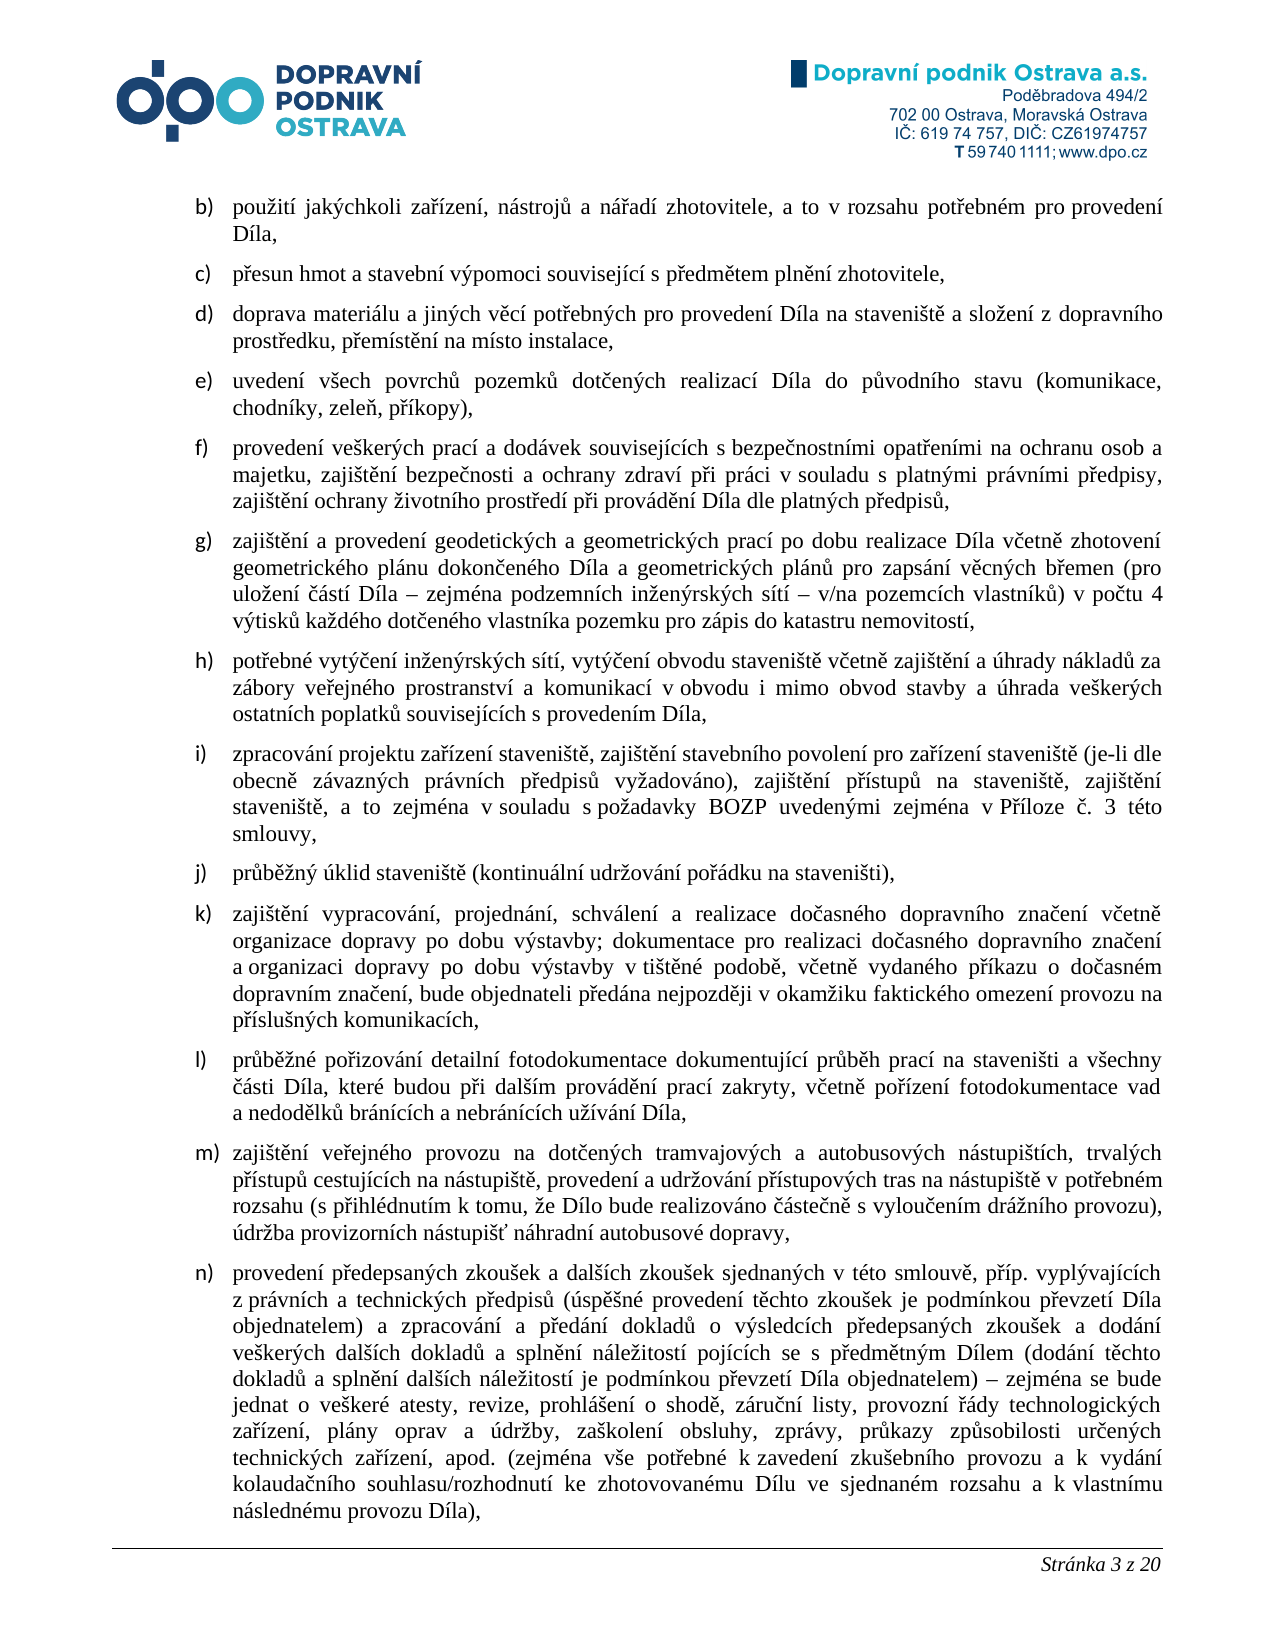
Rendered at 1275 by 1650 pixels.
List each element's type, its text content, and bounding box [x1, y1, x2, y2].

list potřebné vytýčení inženýrských sítí, vytýčení obvodu staveniště včetně zajištění a úhrady nákladů za zábory veřejného prostranství a komunikací v obvodu i mimo obvod stavby a úhrada veškerých ostatních poplatků souvisejících s provedením Díla, [195, 646, 1163, 726]
list průběžný úklid staveniště (kontinuální udržování pořádku na staveništi), [195, 858, 1163, 887]
list zajištění vypracování, projednání, schválení a realizace dočasného dopravního značení včetně organizace dopravy po dobu výstavby; dokumentace pro realizaci dočasného dopravního značení a organizaci dopravy po dobu výstavby v tištěné podobě, včetně vydaného příkazu o dočasném dopravním značení, bude objednateli předána nejpozději v okamžiku faktického omezení provozu na příslušných komunikacích, [195, 899, 1163, 1032]
list zajištění a provedení geodetických a geometrických prací po dobu realizace Díla včetně zhotovení geometrického plánu dokončeného Díla a geometrických plánů pro zapsání věcných břemen (pro uložení částí Díla – zejména podzemních inženýrských sítí – v/na pozemcích vlastníků) v počtu 4 výtisků každého dotčeného vlastníka pozemku pro zápis do katastru nemovitostí, [195, 526, 1163, 633]
list uvedení všech povrchů pozemků dotčených realizací Díla do původního stavu (komunikace, chodníky, zeleň, příkopy), [195, 366, 1163, 420]
list přesun hmot a stavební výpomoci související s předmětem plnění zhotovitele, [195, 259, 1163, 287]
list provedení předepsaných zkoušek a dalších zkoušek sjednaných v této smlouvě, příp. vyplývajících z právních a technických předpisů (úspěšné provedení těchto zkoušek je podmínkou převzetí Díla objednatelem) a zpracování a předání dokladů o výsledcích předepsaných zkoušek a dodání veškerých dalších dokladů a splnění náležitostí pojících se s předmětným Dílem (dodání těchto dokladů a splnění dalších náležitostí je podmínkou převzetí Díla objednatelem) – zejména se bude jednat o veškeré atesty, revize, prohlášení o shodě, záruční listy, provozní řády technologických zařízení, plány oprav a údržby, zaškolení obsluhy, zprávy, průkazy způsobilosti určených technických zařízení, apod. (zejména vše potřebné k zavedení zkušebního provozu a k vydání kolaudačního souhlasu/rozhodnutí ke zhotovovanému Dílu ve sjednaném rozsahu a k vlastnímu následnému provozu Díla), [195, 1258, 1163, 1523]
list zajištění veřejného provozu na dotčených tramvajových a autobusových nástupištích, trvalých přístupů cestujících na nástupiště, provedení a udržování přístupových tras na nástupiště v potřebném rozsahu (s přihlédnutím k tomu, že Dílo bude realizováno částečně s vyloučením drážního provozu), údržba provizorních nástupišť náhradní autobusové dopravy, [195, 1138, 1163, 1245]
picture [116, 60, 423, 142]
picture [791, 60, 1147, 161]
list použití jakýchkoli zařízení, nástrojů a nářadí zhotovitele, a to v rozsahu potřebném pro provedení Díla, [195, 192, 1163, 246]
list zpracování projektu zařízení staveniště, zajištění stavebního povolení pro zařízení staveniště (je-li dle obecně závazných právních předpisů vyžadováno), zajištění přístupů na staveniště, zajištění staveniště, a to zejména v souladu s požadavky BOZP uvedenými zejména v Příloze č. 3 této smlouvy, [195, 739, 1163, 846]
list průběžné pořizování detailní fotodokumentace dokumentující průběh prací na staveništi a všechny části Díla, které budou při dalším provádění prací zakryty, včetně pořízení fotodokumentace vad a nedodělků bránících a nebránících užívání Díla, [195, 1045, 1163, 1126]
list provedení veškerých prací a dodávek souvisejících s bezpečnostními opatřeními na ochranu osob a majetku, zajištění bezpečnosti a ochrany zdraví při práci v souladu s platnými právními předpisy, zajištění ochrany životního prostředí při provádění Díla dle platných předpisů, [195, 433, 1163, 514]
list doprava materiálu a jiných věcí potřebných pro provedení Díla na staveniště a složení z dopravního prostředku, přemístění na místo instalace, [195, 299, 1163, 353]
